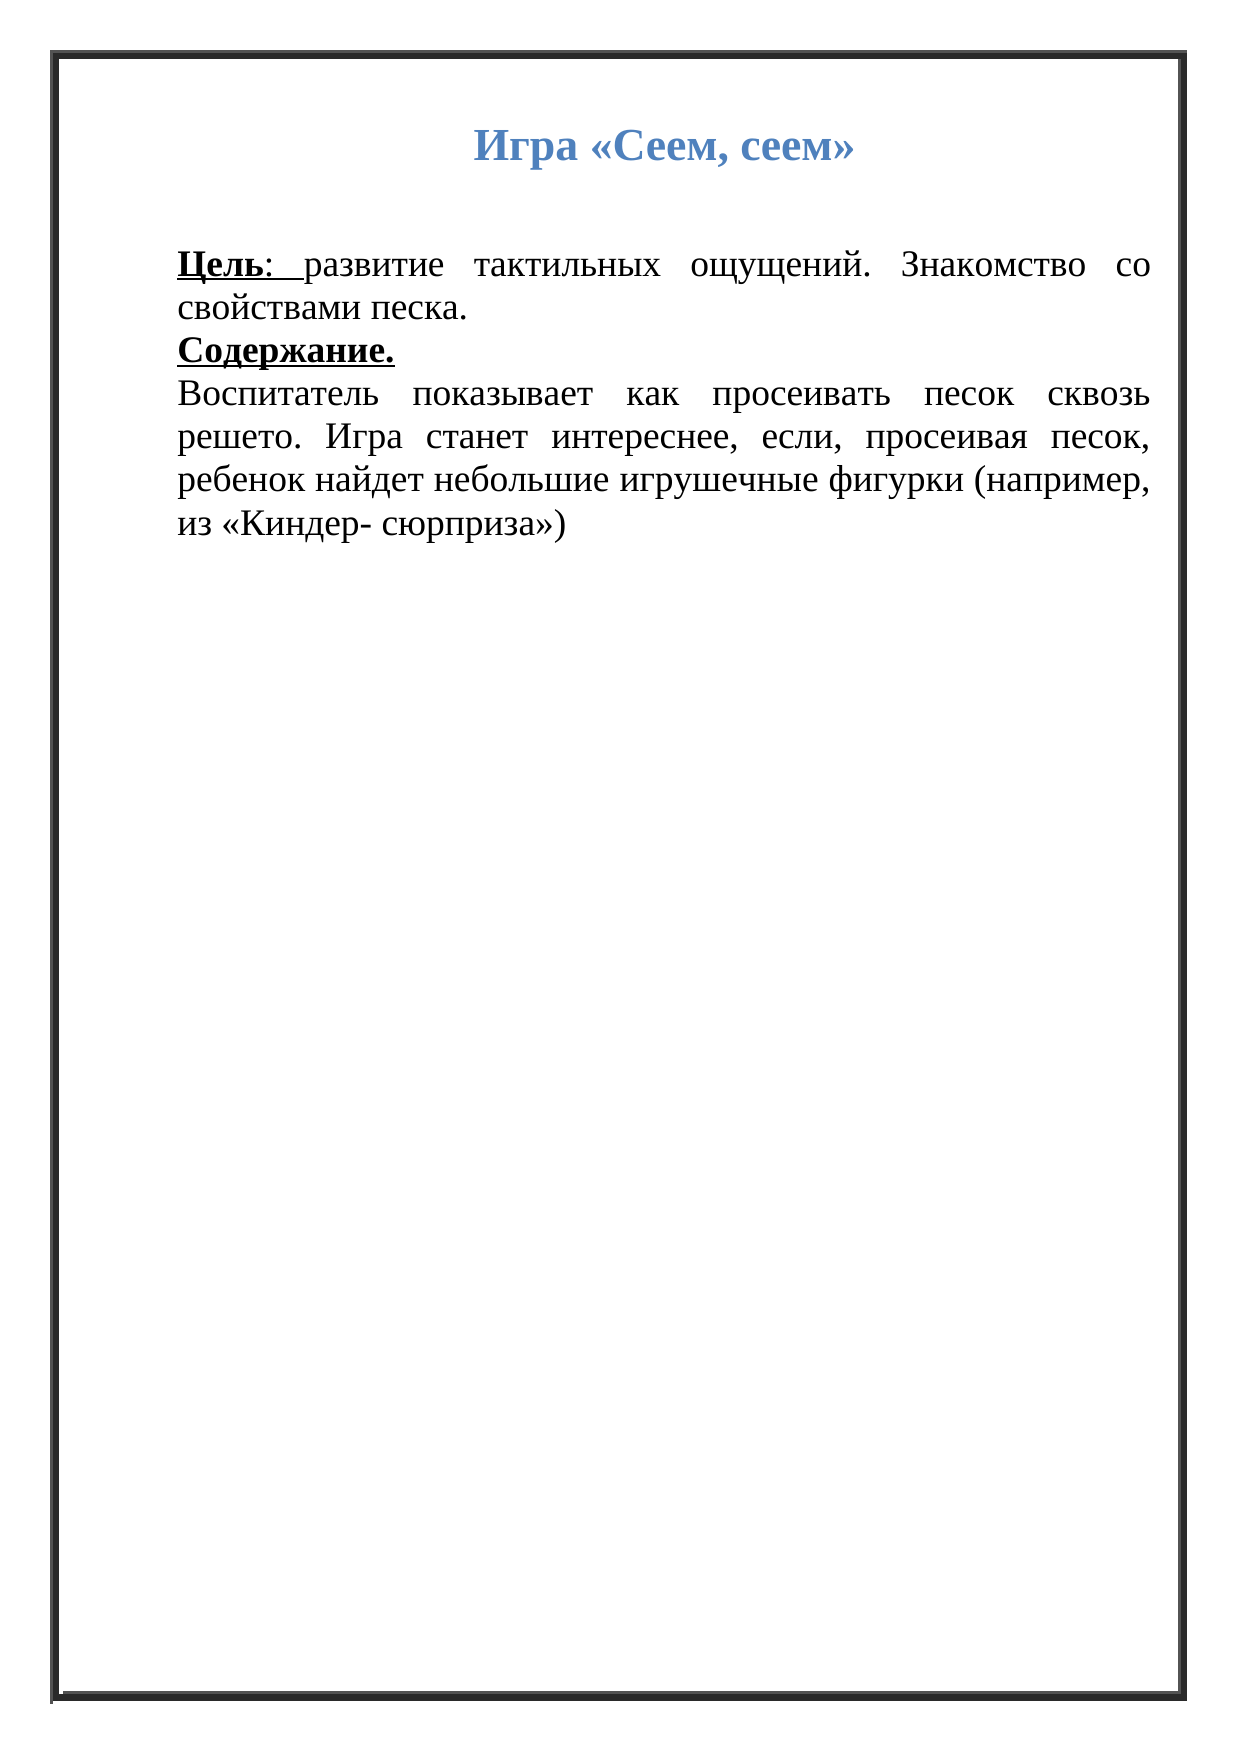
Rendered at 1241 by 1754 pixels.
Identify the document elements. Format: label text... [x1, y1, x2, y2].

subtitle Игра «Сеем, сеем» [177, 118, 1152, 171]
text Цель: развитие тактильных ощущений. Знакомство со свойствами песка. [177, 241, 1152, 327]
text Содержание. [177, 327, 1152, 371]
text Воспитатель показывает как просеивать песок сквозь решето. Игра станет интереснее, если, просеивая песок, ребенок найдет небольшие игрушечные фигурки (например, из «Киндер- сюрприза») [177, 371, 1152, 543]
